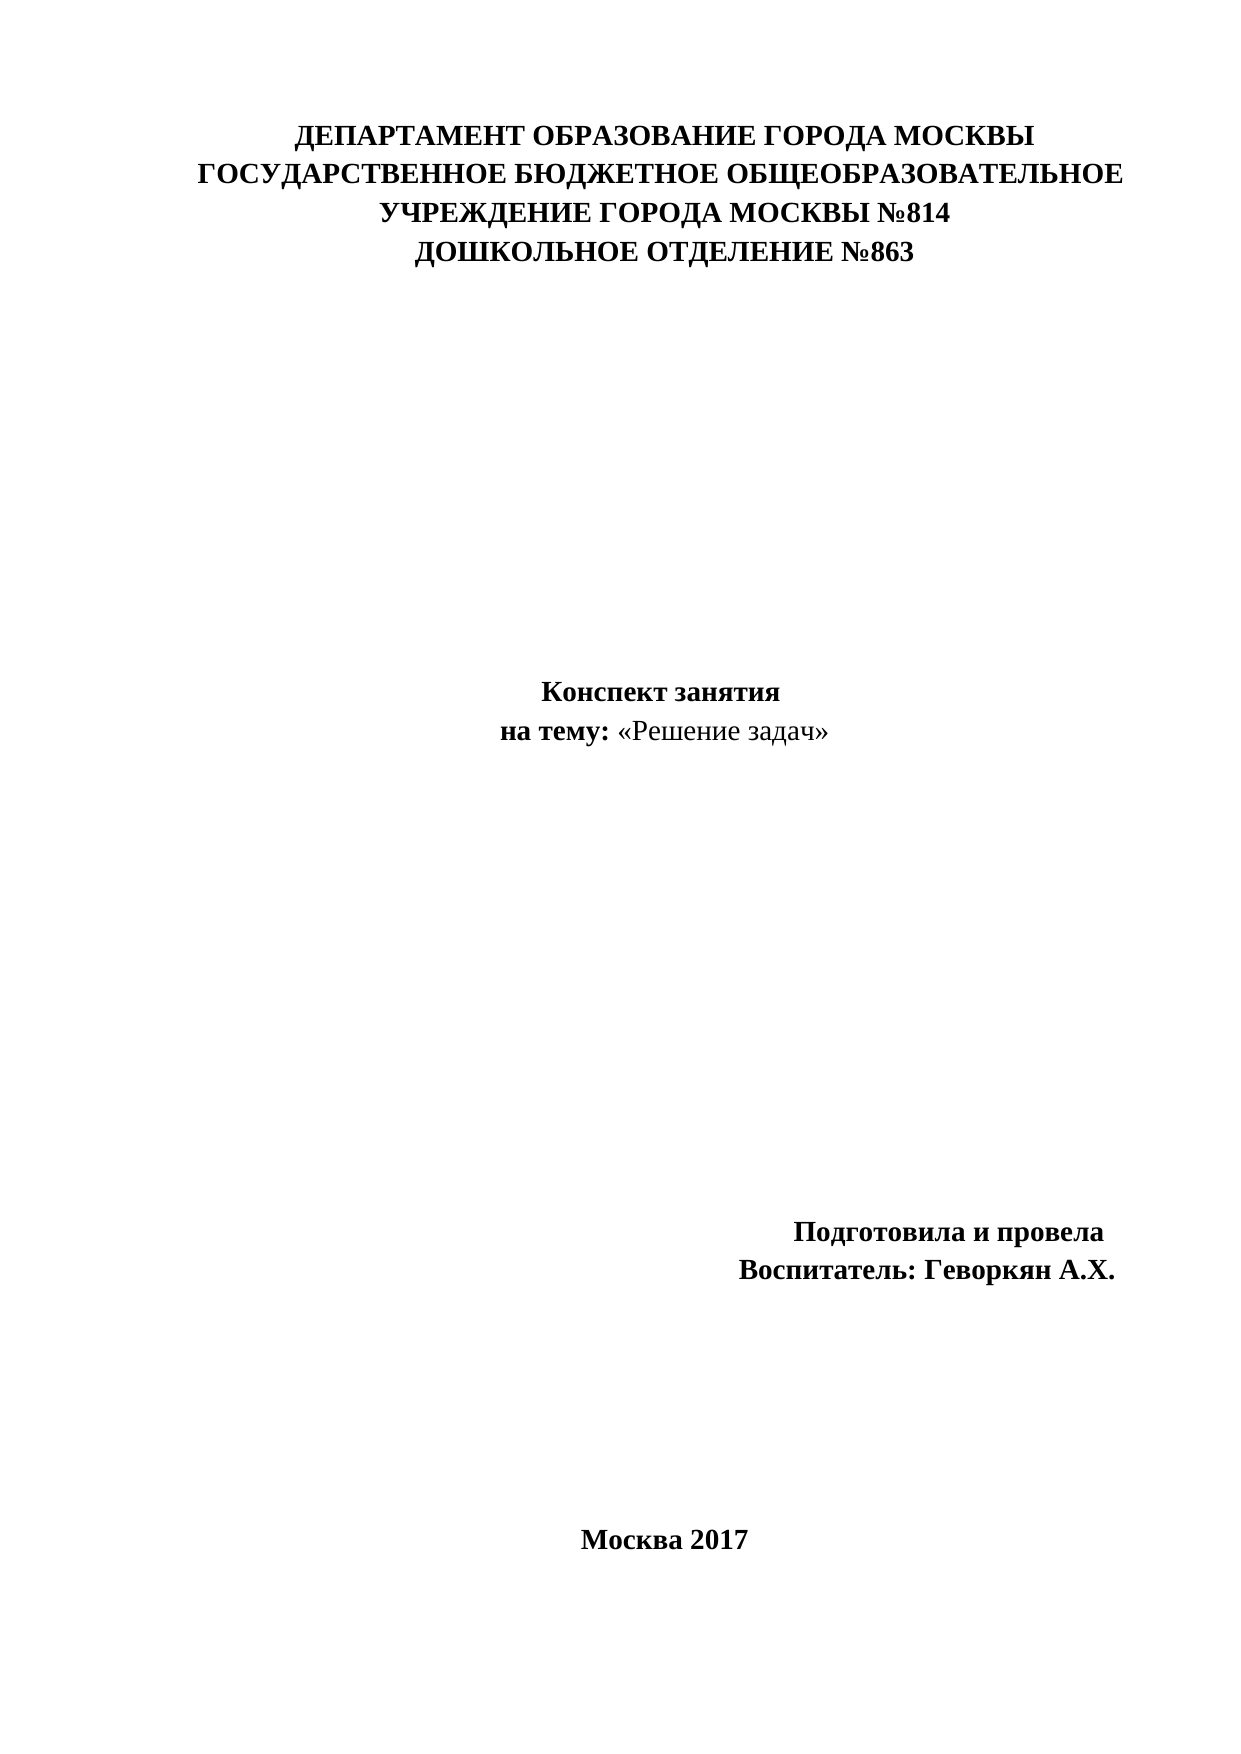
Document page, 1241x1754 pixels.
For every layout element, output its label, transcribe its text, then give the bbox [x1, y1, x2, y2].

text ДЕПАРТАМЕНТ ОБРАЗОВАНИЕ ГОРОДА МОСКВЫ ГОСУДАРСТВЕННОЕ БЮДЖЕТНОЕ ОБЩЕОБРАЗОВАТЕЛЬНОЕ УЧРЕЖДЕНИЕ ГОРОДА МОСКВЫ №814 ДОШКОЛЬНОЕ ОТДЕЛЕНИЕ №863 [177, 118, 1152, 531]
text Подготовила и провела Воспитатель: Геворкян А.Х. Москва 2017 [177, 1214, 1152, 1556]
text Конспект занятия на тему: «Решение задач» [177, 674, 1152, 1011]
